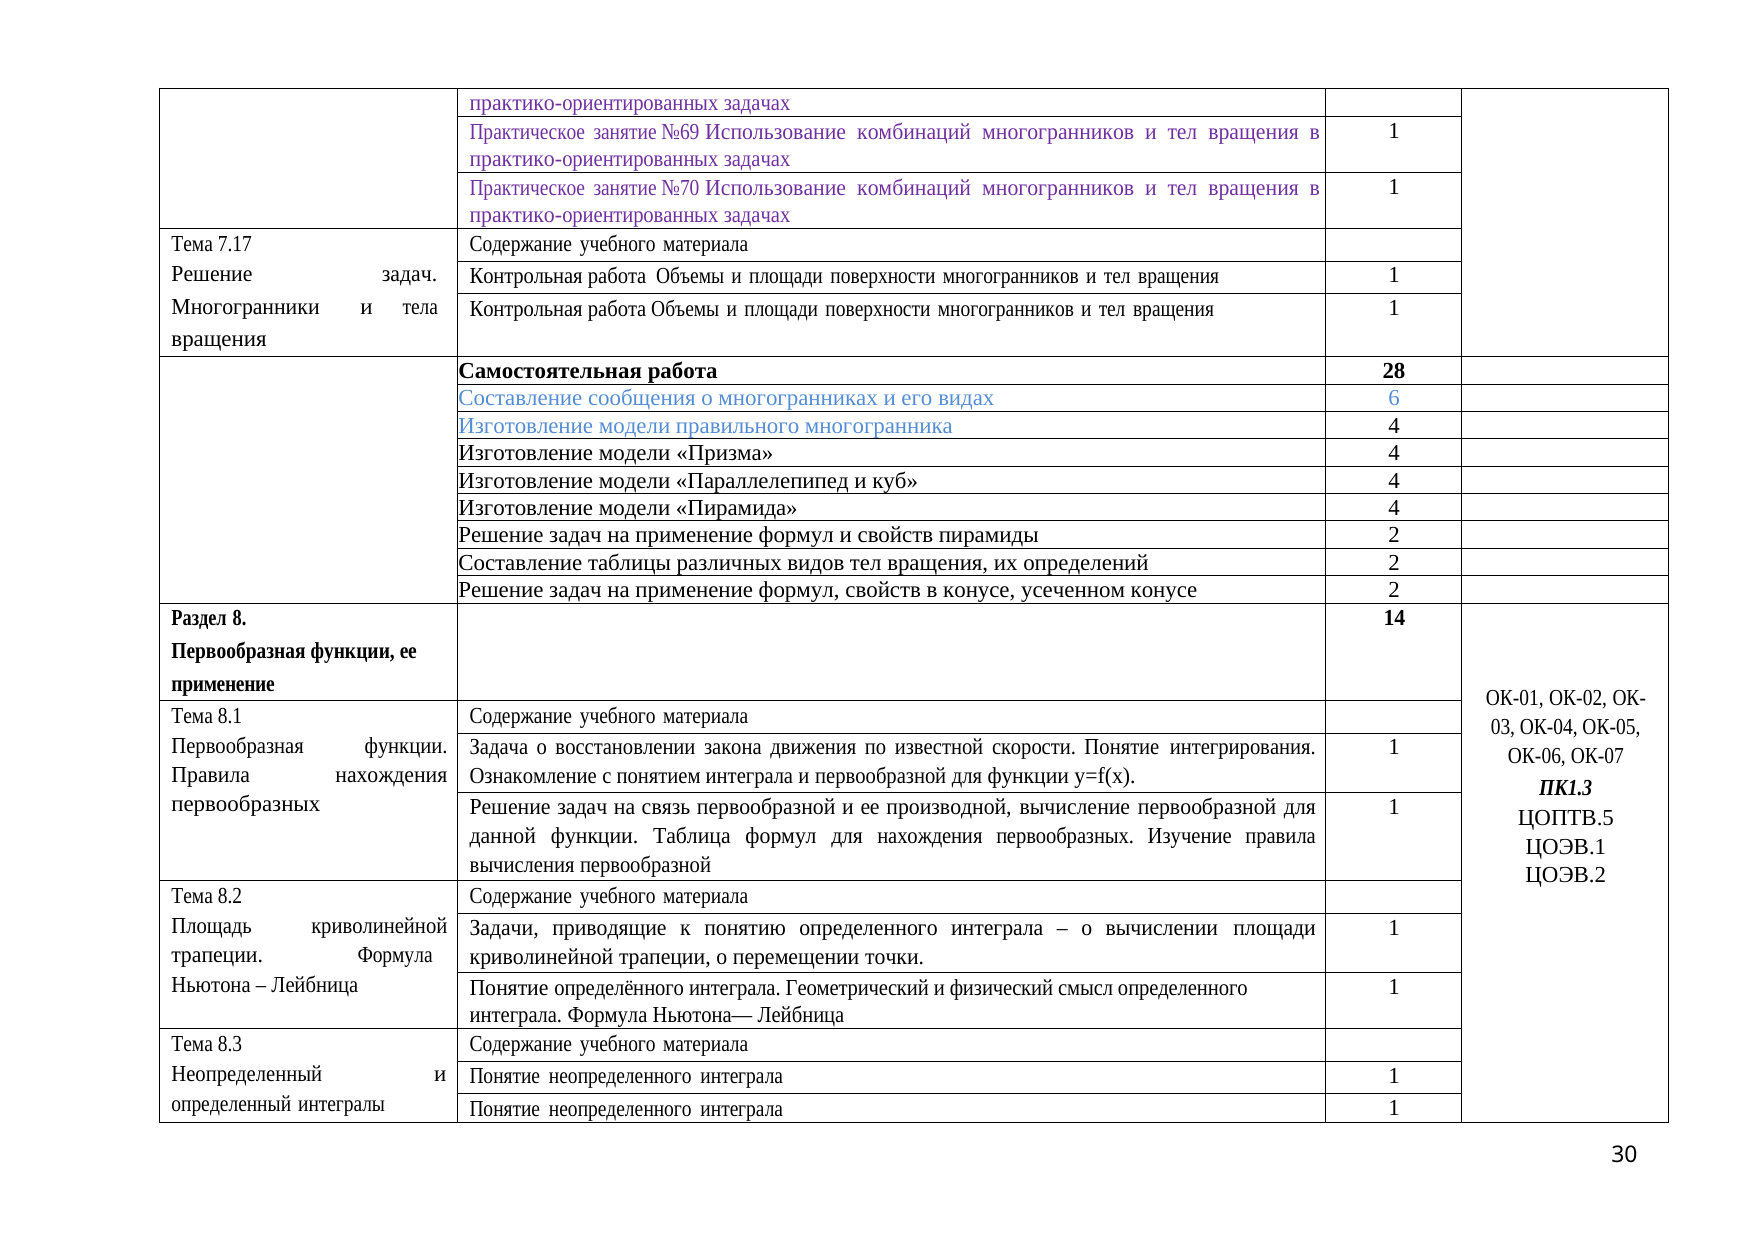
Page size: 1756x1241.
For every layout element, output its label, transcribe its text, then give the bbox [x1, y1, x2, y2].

table_cell [1462, 494, 1668, 520]
table_cell [1462, 576, 1668, 603]
table_cell 4 [1326, 467, 1461, 493]
table_cell Тема 8.1 Первообразная функции. Правила нахождения первообразных [160, 701, 457, 880]
table_cell Понятие определённого интеграла. Геометрический и физический смысл определенного интеграла. Формула Ньютона— Лейбница [458, 973, 1325, 1028]
table_cell 4 [1326, 494, 1461, 520]
table_cell [160, 357, 457, 603]
table_cell Составление сообщения о многогранниках и его видах [458, 385, 1325, 411]
table_cell 4 [1326, 412, 1461, 438]
table_cell Раздел 8. Первообразная функции, ее применение [160, 604, 457, 700]
table_cell Изготовление модели «Пирамида» [458, 494, 1325, 520]
table_cell Изготовление модели правильного многогранника [458, 412, 1325, 438]
table_cell Решение задач на применение формул и свойств пирамиды [458, 521, 1325, 548]
table_cell Задачи, приводящие к понятию определенного интеграла – о вычислении площади криволинейной трапеции, о перемещении точки. [458, 914, 1325, 972]
table_cell Содержание учебного материала [458, 701, 1325, 732]
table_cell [458, 89, 1325, 116]
table_cell 1 [1326, 294, 1461, 356]
table_cell Содержание учебного материала [458, 1029, 1325, 1061]
table_cell [1462, 412, 1668, 438]
table_cell Задача о восстановлении закона движения по известной скорости. Понятие интегрирования. Ознакомление с понятием интеграла и первообразной для функции y=f(x). [458, 734, 1325, 792]
table_cell [1462, 439, 1668, 466]
table_cell [1462, 357, 1668, 383]
table_cell Содержание учебного материала [458, 229, 1325, 261]
table_cell 1 [1326, 89, 1461, 116]
table_cell 28 [1326, 357, 1461, 383]
table_cell 1 [1326, 973, 1461, 1028]
table_cell Практическое занятие №69 Использование комбинаций многогранников и тел вращения в практико-ориентированных задачах [458, 117, 1325, 172]
table_cell Тема 7.17 Решение задач. Многогранники и тела вращения [160, 229, 457, 356]
table_cell 1 [1326, 1094, 1461, 1122]
table_cell 2 [1326, 521, 1461, 548]
table_cell 1 [1326, 793, 1461, 880]
table_cell [1326, 229, 1461, 261]
table_cell [1326, 701, 1461, 732]
table_cell 1 [1326, 262, 1461, 293]
table_cell Содержание учебного материала [458, 881, 1325, 913]
table_cell 1 [1326, 734, 1461, 792]
table_cell Изготовление модели «Параллелепипед и куб» [458, 467, 1325, 493]
table_cell Практическое занятие №70 Использование комбинаций многогранников и тел вращения в практико-ориентированных задачах [458, 173, 1325, 228]
table_cell [1462, 385, 1668, 411]
table_cell 1 [1326, 117, 1461, 172]
table_cell Решение задач на связь первообразной и ее производной, вычисление первообразной для данной функции. Таблица формул для нахождения первообразных. Изучение правила вычисления первообразной [458, 793, 1325, 880]
table_cell Понятие неопределенного интеграла [458, 1094, 1325, 1122]
table_cell 2 [1326, 549, 1461, 575]
table_cell 1 [1326, 173, 1461, 228]
table_cell Решение задач на применение формул, свойств в конусе, усеченном конусе [458, 576, 1325, 603]
table_cell [1462, 521, 1668, 548]
table_cell [458, 604, 1325, 700]
table_cell Составление таблицы различных видов тел вращения, их определений [458, 549, 1325, 575]
table_cell 6 [1326, 385, 1461, 411]
table_cell Изготовление модели «Призма» [458, 439, 1325, 466]
table_cell Понятие неопределенного интеграла [458, 1062, 1325, 1093]
table_cell [1326, 1029, 1461, 1061]
table_cell 14 [1326, 604, 1461, 700]
table_cell ОК-01, ОК-02, ОК- 03, ОК-04, ОК-05, ОК-06, ОК-07 ПК1.3 ЦОПТВ.5 ЦОЭВ.1 ЦОЭВ.2 [1462, 604, 1668, 1122]
table_cell Контрольная работа Объемы и площади поверхности многогранников и тел вращения [458, 262, 1325, 293]
table_cell 1 [1326, 914, 1461, 972]
table_cell Тема 8.2 Площадь криволинейной трапеции. Формула Ньютона – Лейбница [160, 881, 457, 1028]
table_cell Тема 8.3 Неопределенный и определенный интегралы [160, 1029, 457, 1122]
table_cell [1462, 549, 1668, 575]
table_cell 4 [1326, 439, 1461, 466]
table_cell [1462, 467, 1668, 493]
table_cell Контрольная работа Объемы и площади поверхности многогранников и тел вращения [458, 294, 1325, 356]
table_cell 1 [1326, 1062, 1461, 1093]
table_cell Самостоятельная работа [458, 357, 1325, 383]
table_cell 2 [1326, 576, 1461, 603]
table_cell [1326, 881, 1461, 913]
